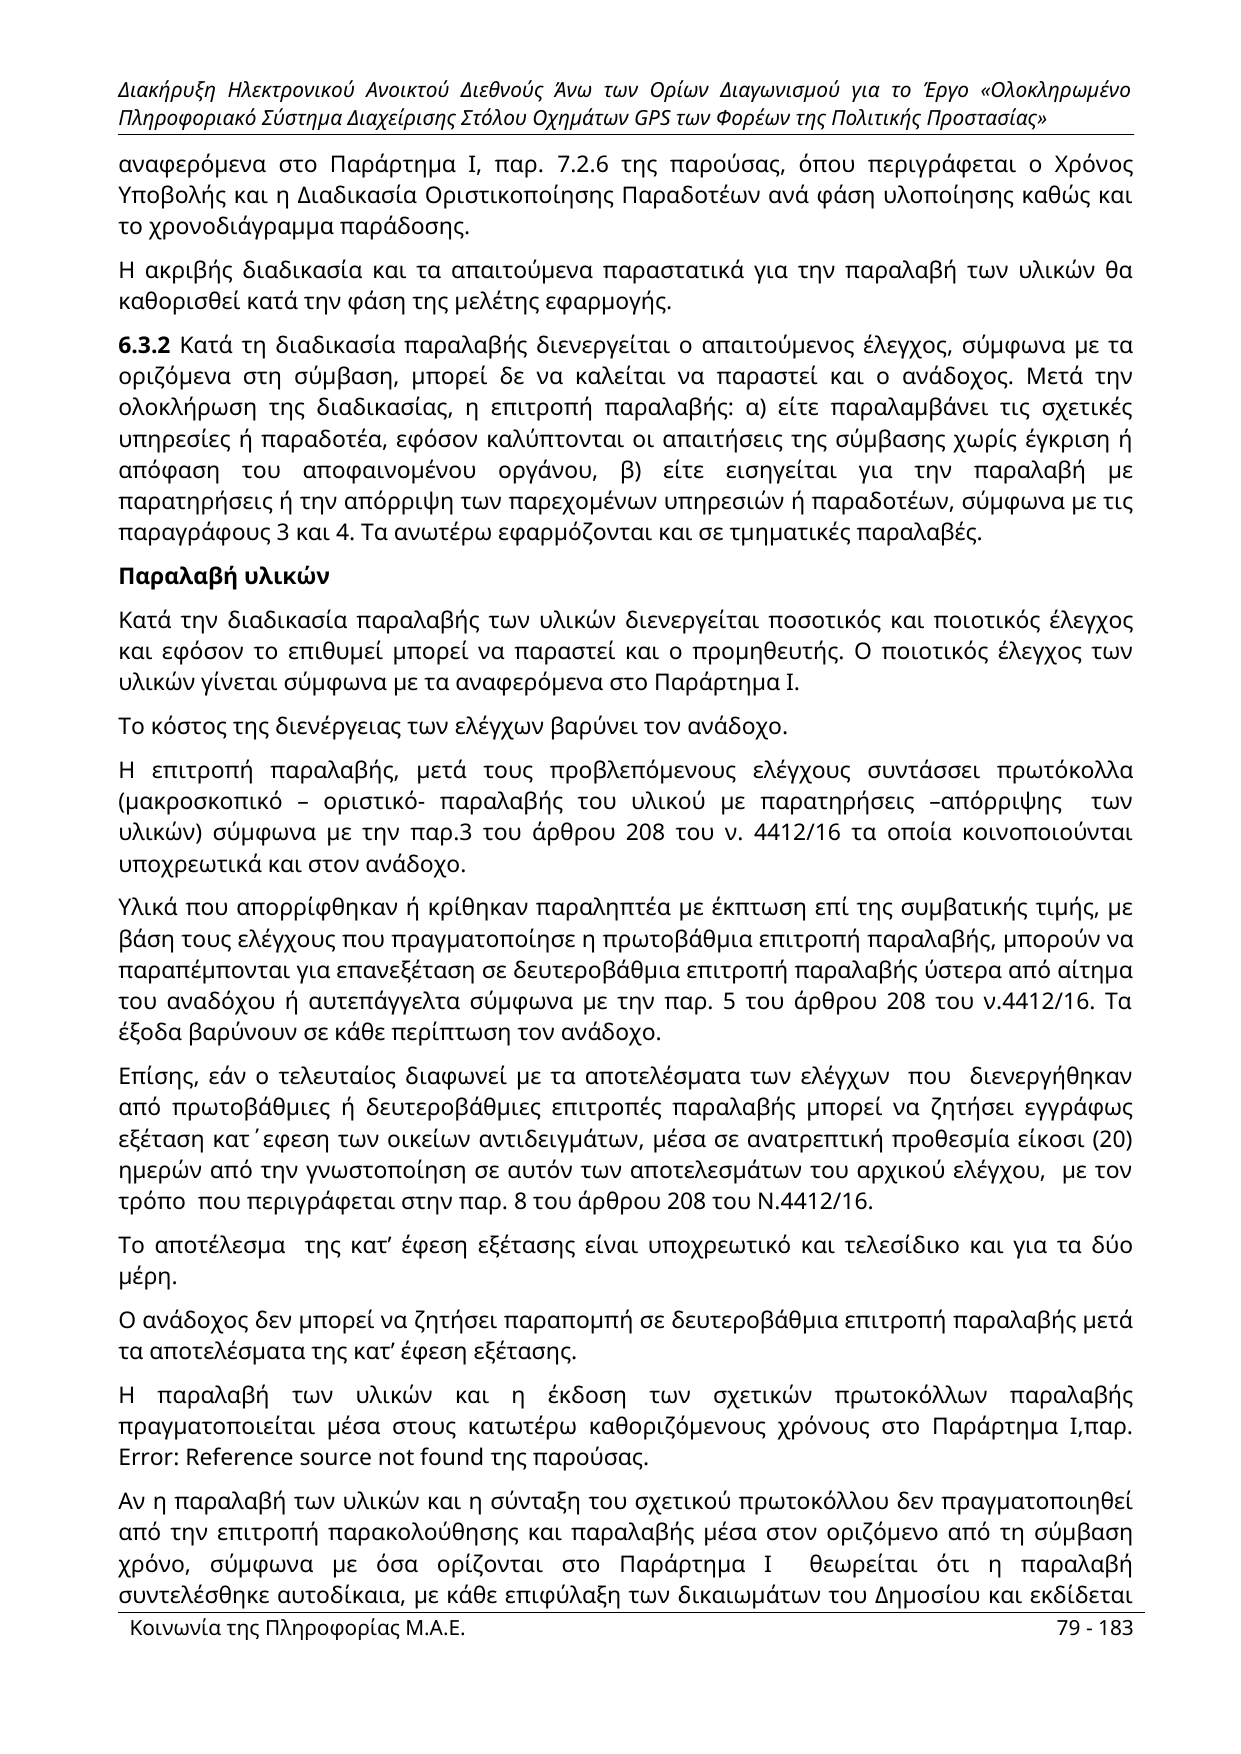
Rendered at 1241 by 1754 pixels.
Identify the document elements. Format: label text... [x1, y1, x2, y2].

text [118, 147, 1134, 241]
text Το αποτέλεσμα της κατ’ έφεση εξέτασης είναι υποχρεωτικό και τελεσίδικο και για τα δύο μέρη. [118, 1229, 1134, 1291]
text Κατά την διαδικασία παραλαβής των υλικών διενεργείται ποσοτικός και ποιοτικός έλεγχος και εφόσον το επιθυμεί μπορεί να παραστεί και ο προμηθευτής. Ο ποιοτικός έλεγχος των υλικών γίνεται σύμφωνα με τα αναφερόμενα στο Παράρτημα Ι. [118, 604, 1134, 697]
text Επίσης, εάν ο τελευταίος διαφωνεί με τα αποτελέσματα των ελέγχων που διενεργήθηκαν από πρωτοβάθμιες ή δευτεροβάθμιες επιτροπές παραλαβής μπορεί να ζητήσει εγγράφως εξέταση κατ΄εφεση των οικείων αντιδειγμάτων, μέσα σε ανατρεπτική προθεσμία είκοσι (20) ημερών από την γνωστοποίηση σε αυτόν των αποτελεσμάτων του αρχικού ελέγχου, με τον τρόπο που περιγράφεται στην παρ. 8 του άρθρου 208 του Ν.4412/16. [118, 1060, 1134, 1216]
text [118, 1485, 1134, 1610]
text Παραλαβή υλικών [118, 560, 1134, 591]
text Η ακριβής διαδικασία και τα απαιτούμενα παραστατικά για την παραλαβή των υλικών θα καθορισθεί κατά την φάση της μελέτης εφαρμογής. [118, 254, 1134, 316]
text Η επιτροπή παραλαβής, μετά τους προβλεπόμενους ελέγχους συντάσσει πρωτόκολλα (μακροσκοπικό – οριστικό- παραλαβής του υλικού με παρατηρήσεις –απόρριψης των υλικών) σύμφωνα με την παρ.3 του άρθρου 208 του ν. 4412/16 τα οποία κοινοποιούνται υποχρεωτικά και στον ανάδοχο. [118, 754, 1134, 879]
text Ο ανάδοχος δεν μπορεί να ζητήσει παραπομπή σε δευτεροβάθμια επιτροπή παραλαβής μετά τα αποτελέσματα της κατ’ έφεση εξέτασης. [118, 1304, 1134, 1366]
text Το κόστος της διενέργειας των ελέγχων βαρύνει τον ανάδοχο. [118, 710, 1134, 741]
text 6.3.2 Κατά τη διαδικασία παραλαβής διενεργείται ο απαιτούμενος έλεγχος, σύμφωνα με τα οριζόμενα στη σύμβαση, μπορεί δε να καλείται να παραστεί και ο ανάδοχος. Μετά την ολοκλήρωση της διαδικασίας, η επιτροπή παραλαβής: α) είτε παραλαμβάνει τις σχετικές υπηρεσίες ή παραδοτέα, εφόσον καλύπτονται οι απαιτήσεις της σύμβασης χωρίς έγκριση ή απόφαση του αποφαινομένου οργάνου, β) είτε εισηγείται για την παραλαβή με παρατηρήσεις ή την απόρριψη των παρεχομένων υπηρεσιών ή παραδοτέων, σύμφωνα με τις παραγράφους 3 και 4. Τα ανωτέρω εφαρμόζονται και σε τμηματικές παραλαβές. [118, 329, 1134, 547]
text Υλικά που απορρίφθηκαν ή κρίθηκαν παραληπτέα με έκπτωση επί της συμβατικής τιμής, με βάση τους ελέγχους που πραγματοποίησε η πρωτοβάθμια επιτροπή παραλαβής, μπορούν να παραπέμπονται για επανεξέταση σε δευτεροβάθμια επιτροπή παραλαβής ύστερα από αίτημα του αναδόχου ή αυτεπάγγελτα σύμφωνα με την παρ. 5 του άρθρου 208 του ν.4412/16. Τα έξοδα βαρύνουν σε κάθε περίπτωση τον ανάδοχο. [118, 891, 1134, 1047]
